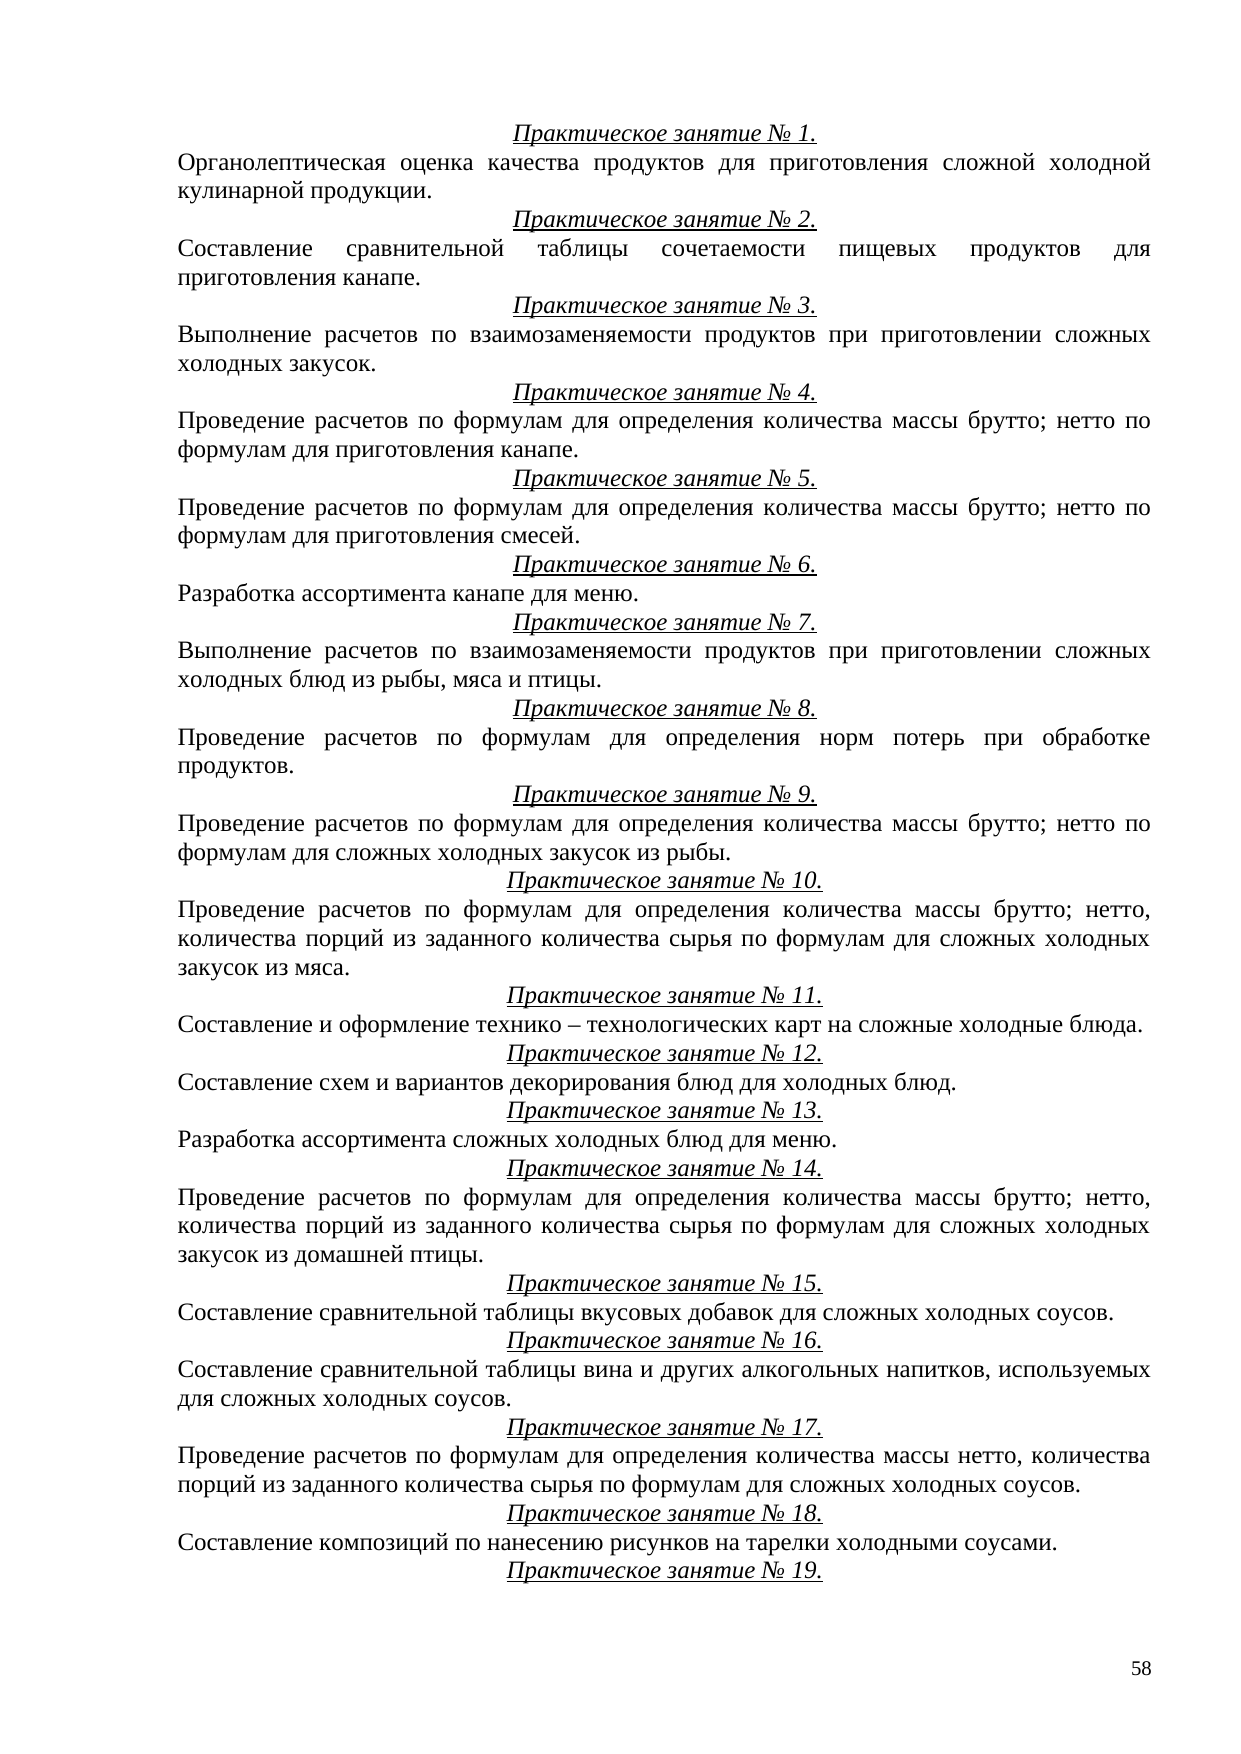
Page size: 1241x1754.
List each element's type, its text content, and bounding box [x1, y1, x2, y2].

text Практическое занятие № 11. [177, 981, 1152, 1009]
text Практическое занятие № 5. [177, 463, 1152, 492]
text Разработка ассортимента сложных холодных блюд для меню. [177, 1124, 1152, 1153]
text Составление схем и вариантов декорирования блюд для холодных блюд. [177, 1067, 1152, 1096]
text Практическое занятие № 18. [177, 1498, 1152, 1527]
text Практическое занятие № 15. [177, 1268, 1152, 1297]
text Практическое занятие № 7. [177, 607, 1152, 636]
text Практическое занятие № 12. [177, 1038, 1152, 1067]
text Практическое занятие № 2. [177, 204, 1152, 233]
text Органолептическая оценка качества продуктов для приготовления сложной холодной кулинарной продукции. [177, 147, 1152, 204]
text Проведение расчетов по формулам для определения количества массы брутто; нетто по формулам для приготовления канапе. [177, 406, 1152, 463]
text Составление сравнительной таблицы вина и других алкогольных напитков, используемых для сложных холодных соусов. [177, 1354, 1152, 1412]
text Практическое занятие № 14. [177, 1153, 1152, 1182]
text Проведение расчетов по формулам для определения количества массы брутто; нетто по формулам для сложных холодных закусок из рыбы. [177, 808, 1152, 866]
text Практическое занятие № 10. [177, 866, 1152, 894]
text Проведение расчетов по формулам для определения количества массы брутто; нетто по формулам для приготовления смесей. [177, 492, 1152, 549]
text Составление и оформление технико – технологических карт на сложные холодные блюда. [177, 1009, 1152, 1038]
text Проведение расчетов по формулам для определения количества массы нетто, количества порций из заданного количества сырья по формулам для сложных холодных соусов. [177, 1441, 1152, 1498]
text Проведение расчетов по формулам для определения норм потерь при обработке продуктов. [177, 722, 1152, 779]
text Практическое занятие № 8. [177, 693, 1152, 722]
text Практическое занятие № 4. [177, 377, 1152, 406]
text Выполнение расчетов по взаимозаменяемости продуктов при приготовлении сложных холодных блюд из рыбы, мяса и птицы. [177, 636, 1152, 693]
text Составление сравнительной таблицы сочетаемости пищевых продуктов для приготовления канапе. [177, 233, 1152, 291]
text Практическое занятие № 6. [177, 549, 1152, 578]
text Практическое занятие № 13. [177, 1096, 1152, 1124]
text Разработка ассортимента канапе для меню. [177, 578, 1152, 607]
text Практическое занятие № 1. [177, 118, 1152, 147]
text Практическое занятие № 3. [177, 291, 1152, 319]
text Проведение расчетов по формулам для определения количества массы брутто; нетто, количества порций из заданного количества сырья по формулам для сложных холодных закусок из домашней птицы. [177, 1182, 1152, 1268]
text Составление композиций по нанесению рисунков на тарелки холодными соусами. [177, 1527, 1152, 1556]
text Практическое занятие № 16. [177, 1326, 1152, 1354]
text Составление сравнительной таблицы вкусовых добавок для сложных холодных соусов. [177, 1297, 1152, 1326]
text Проведение расчетов по формулам для определения количества массы брутто; нетто, количества порций из заданного количества сырья по формулам для сложных холодных закусок из мяса. [177, 894, 1152, 981]
text Практическое занятие № 17. [177, 1412, 1152, 1441]
text Практическое занятие № 19. [177, 1556, 1152, 1584]
text Выполнение расчетов по взаимозаменяемости продуктов при приготовлении сложных холодных закусок. [177, 319, 1152, 377]
text Практическое занятие № 9. [177, 779, 1152, 808]
